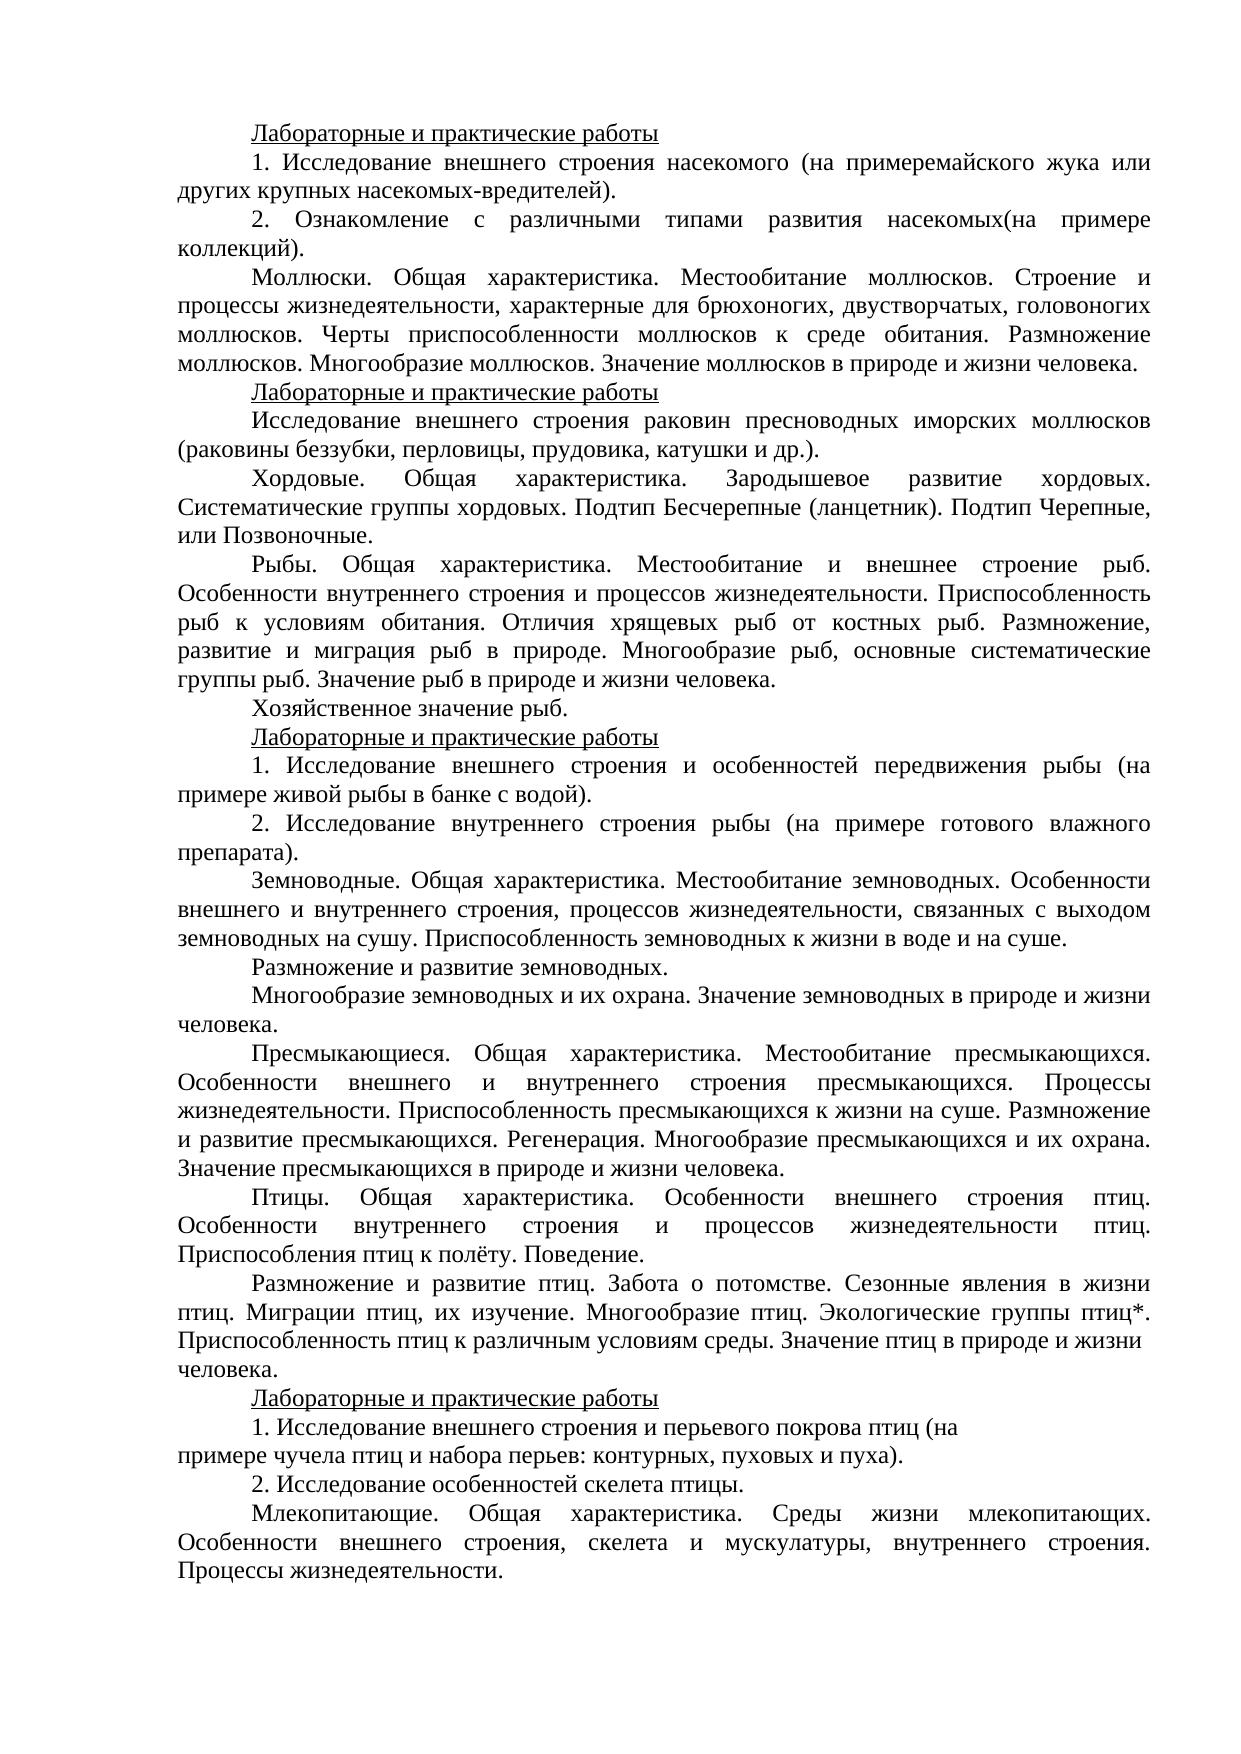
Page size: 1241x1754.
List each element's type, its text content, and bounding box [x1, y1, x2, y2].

text 1. Исследование внешнего строения насекомого (на примеремайского жука или других крупных насекомых-вредителей). [177, 147, 1152, 204]
text примере чучела птиц и набора перьев: контурных, пуховых и пуха). [177, 1441, 1152, 1469]
text Многообразие земноводных и их охрана. Значение земноводных в природе и жизни человека. [177, 981, 1152, 1038]
text Млекопитающие. Общая характеристика. Среды жизни млекопитающих. Особенности внешнего строения, скелета и мускулатуры, внутреннего строения. Процессы жизнедеятельности. [177, 1498, 1152, 1584]
text Земноводные. Общая характеристика. Местообитание земноводных. Особенности внешнего и внутреннего строения, процессов жизнедеятельности, связанных с выходом земноводных на сушу. Приспособленность земноводных к жизни в воде и на суше. [177, 866, 1152, 952]
text Лабораторные и практические работы [177, 1383, 1152, 1412]
text Птицы. Общая характеристика. Особенности внешнего строения птиц. Особенности внутреннего строения и процессов жизнедеятельности птиц. Приспособления птиц к полёту. Поведение. [177, 1182, 1152, 1268]
text Размножение и развитие земноводных. [177, 952, 1152, 981]
text Лабораторные и практические работы [177, 377, 1152, 406]
text Лабораторные и практические работы [177, 118, 1152, 147]
text человека. [177, 1354, 1152, 1383]
text 2. Исследование внутреннего строения рыбы (на примере готового влажного препарата). [177, 808, 1152, 866]
text Размножение и развитие птиц. Забота о потомстве. Сезонные явления в жизни птиц. Миграции птиц, их изучение. Многообразие птиц. Экологические группы птиц*. Приспособленность птиц к различным условиям среды. Значение птиц в природе и жизни [177, 1268, 1152, 1354]
text Лабораторные и практические работы [177, 722, 1152, 751]
text 2. Ознакомление с различными типами развития насекомых(на примере коллекций). [177, 204, 1152, 262]
text 1. Исследование внешнего строения и особенностей передвижения рыбы (на примере живой рыбы в банке с водой). [177, 751, 1152, 808]
text Исследование внешнего строения раковин пресноводных иморских моллюсков (раковины беззубки, перловицы, прудовика, катушки и др.). [177, 406, 1152, 463]
text 1. Исследование внешнего строения и перьевого покрова птиц (на [177, 1412, 1152, 1441]
text Хордовые. Общая характеристика. Зародышевое развитие хордовых. Систематические группы хордовых. Подтип Бесчерепные (ланцетник). Подтип Черепные, или Позвоночные. [177, 463, 1152, 549]
text 2. Исследование особенностей скелета птицы. [177, 1469, 1152, 1498]
text Хозяйственное значение рыб. [177, 693, 1152, 722]
text Рыбы. Общая характеристика. Местообитание и внешнее строение рыб. Особенности внутреннего строения и процессов жизнедеятельности. Приспособленность рыб к условиям обитания. Отличия хрящевых рыб от костных рыб. Размножение, развитие и миграция рыб в природе. Многообразие рыб, основные систематические группы рыб. Значение рыб в природе и жизни человека. [177, 549, 1152, 693]
text Пресмыкающиеся. Общая характеристика. Местообитание пресмыкающихся. Особенности внешнего и внутреннего строения пресмыкающихся. Процессы жизнедеятельности. Приспособленность пресмыкающихся к жизни на суше. Размножение и развитие пресмыкающихся. Регенерация. Многообразие пресмыкающихся и их охрана. Значение пресмыкающихся в природе и жизни человека. [177, 1038, 1152, 1182]
text Моллюски. Общая характеристика. Местообитание моллюсков. Строение и процессы жизнедеятельности, характерные для брюхоногих, двустворчатых, головоногих моллюсков. Черты приспособленности моллюсков к среде обитания. Размножение моллюсков. Многообразие моллюсков. Значение моллюсков в природе и жизни человека. [177, 262, 1152, 377]
